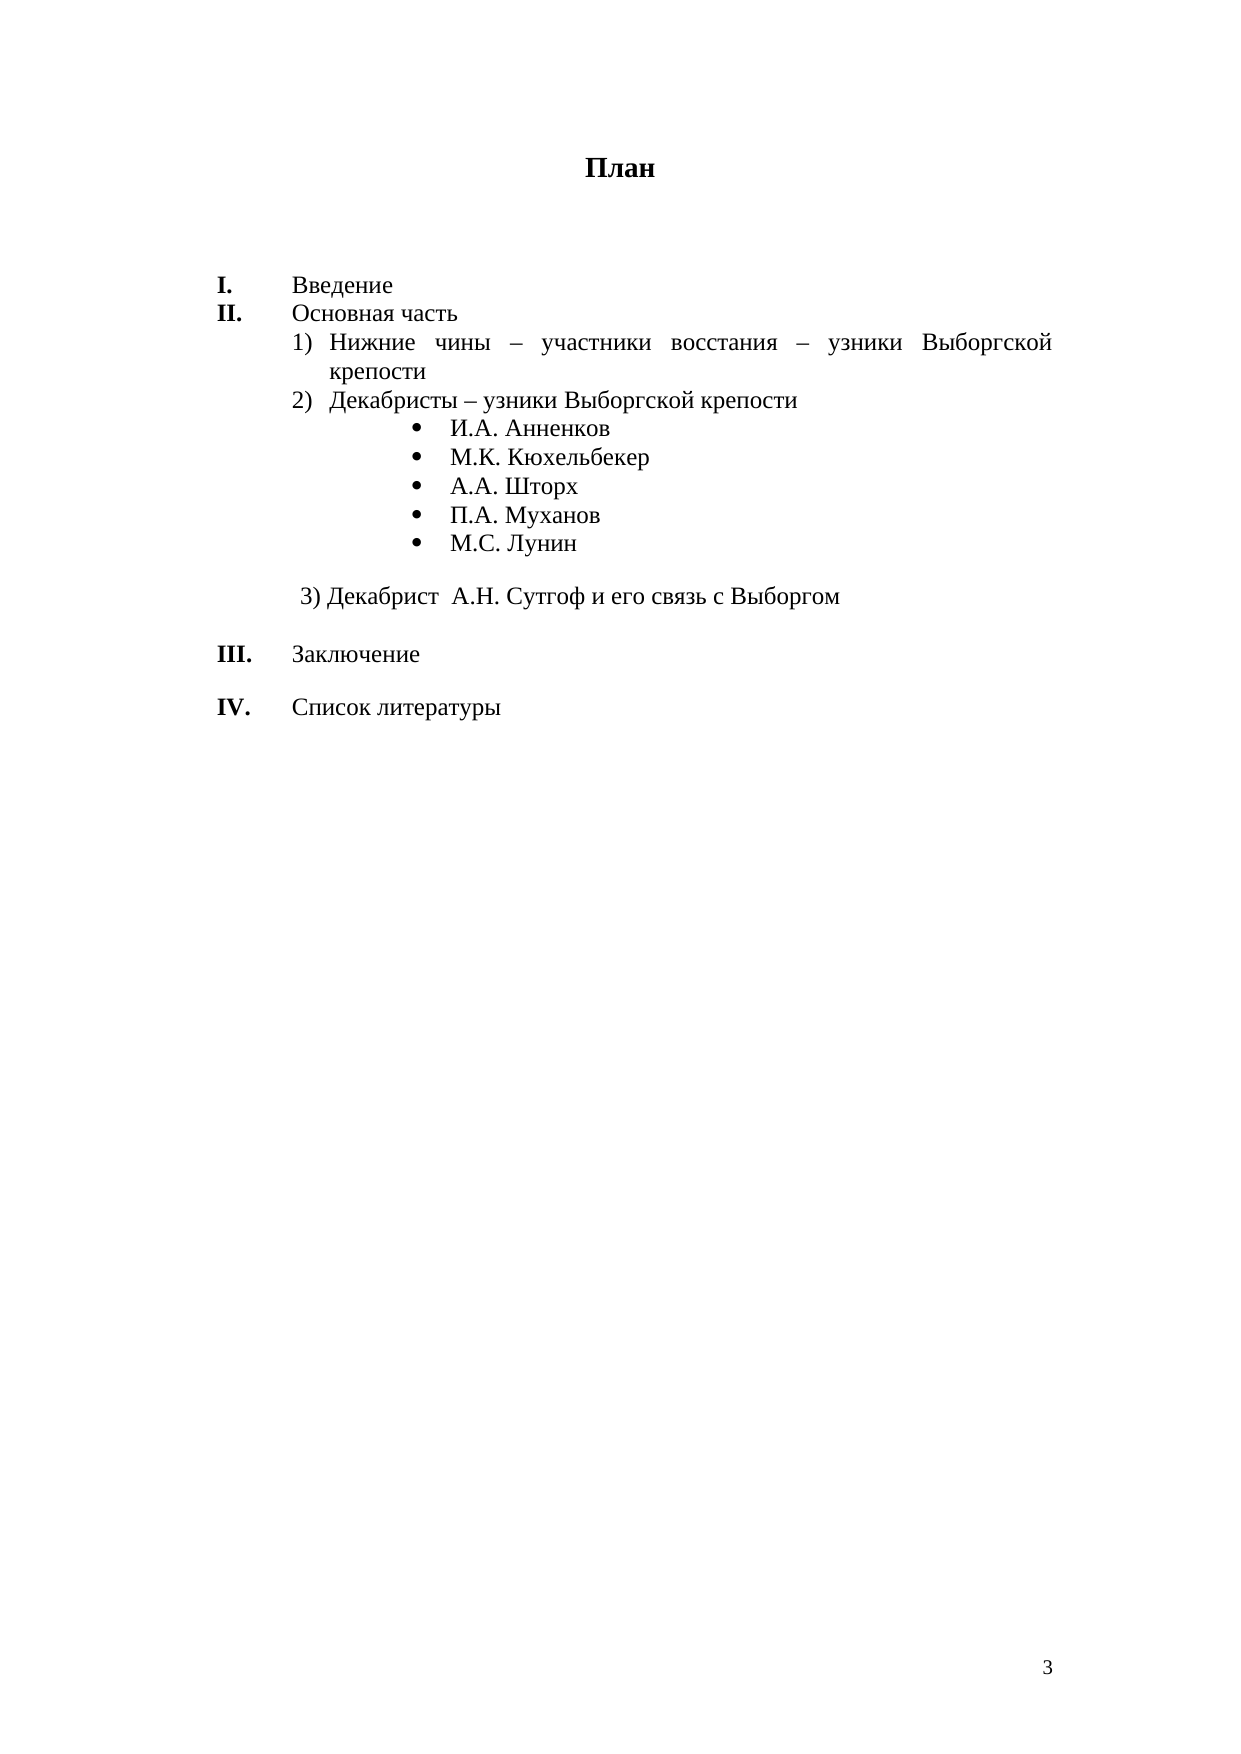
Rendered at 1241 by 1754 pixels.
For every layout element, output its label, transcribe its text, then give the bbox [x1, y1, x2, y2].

list М.К. Кюхельбекер [412, 442, 1053, 471]
subtitle Введение [217, 270, 1053, 298]
subtitle Заключение [217, 639, 1053, 668]
text 3) Декабрист А.Н. Сутгоф и его связь с Выборгом [187, 581, 1053, 610]
list П.А. Муханов [412, 500, 1053, 528]
list А.А. Шторх [412, 471, 1053, 500]
list И.А. Анненков [412, 413, 1053, 442]
text План [187, 150, 1053, 183]
list Декабристы – узники Выборгской крепости [292, 385, 1053, 413]
list Основная часть [217, 298, 1053, 327]
list М.С. Лунин [412, 528, 1053, 557]
subtitle Список литературы [217, 692, 1053, 720]
list Нижние чины – участники восстания – узники Выборгской крепости [292, 327, 1053, 385]
